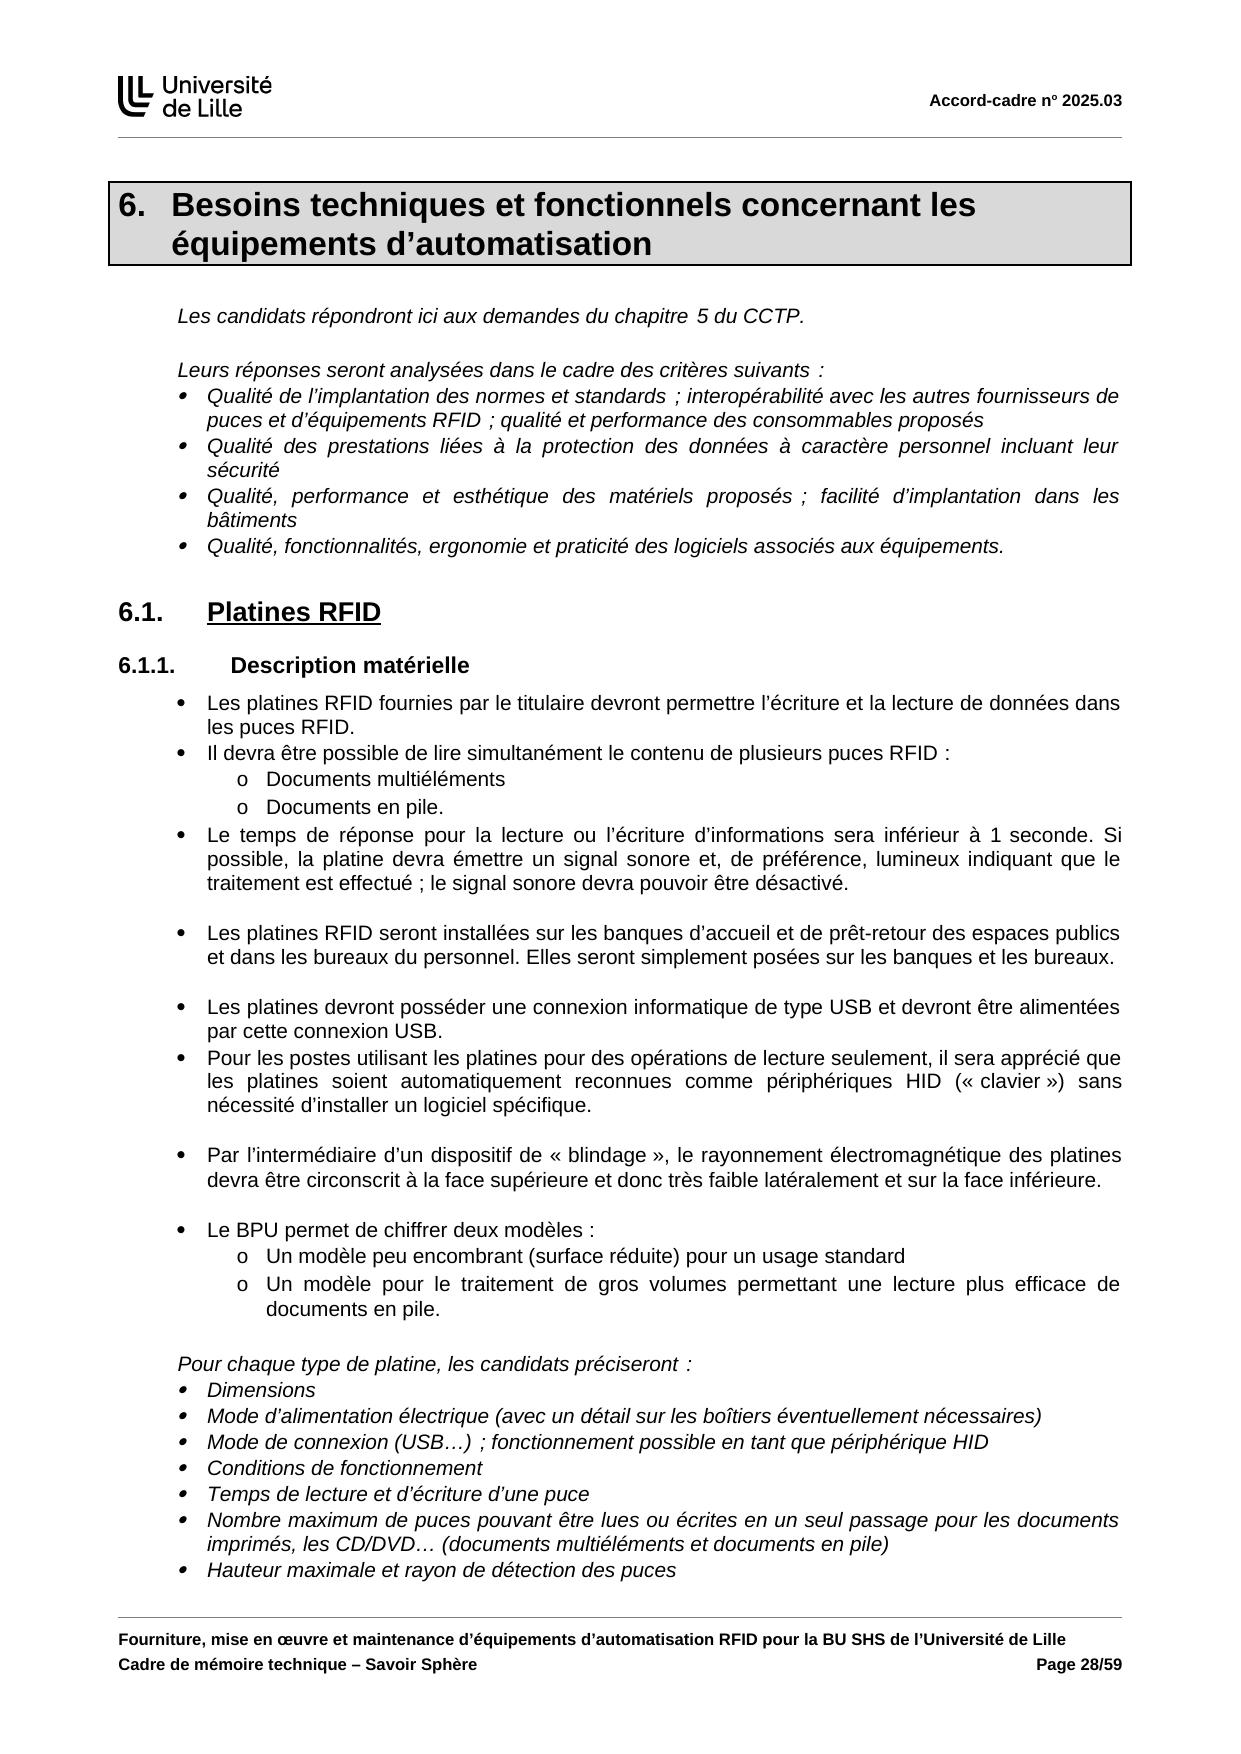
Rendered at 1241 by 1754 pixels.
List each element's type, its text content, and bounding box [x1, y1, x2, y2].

text Conditions de fonctionnement [177, 1456, 1122, 1480]
text Temps de lecture et d’écriture d’une puce [177, 1482, 1122, 1506]
text Qualité de l’implantation des normes et standards ; interopérabilité avec les autres fournisseurs de puces et d’équipements RFID ; qualité et performance des consommables proposés [177, 384, 1122, 432]
text Les platines devront posséder une connexion informatique de type USB et devront être alimentées par cette connexion USB. [177, 995, 1122, 1043]
text Les platines RFID seront installées sur les banques d’accueil et de prêt-retour des espaces publics et dans les bureaux du personnel. Elles seront simplement posées sur les banques et les bureaux. [177, 921, 1122, 969]
text Le BPU permet de chiffrer deux modèles : [177, 1217, 1122, 1241]
text Qualité des prestations liées à la protection des données à caractère personnel incluant leur sécurité [177, 434, 1122, 482]
text Pour les postes utilisant les platines pour des opérations de lecture seulement, il sera apprécié que les platines soient automatiquement reconnues comme périphériques HID (« clavier ») sans nécessité d’installer un logiciel spécifique. [177, 1045, 1122, 1117]
subtitle Besoins techniques et fonctionnels concernant les équipements d’automatisation [110, 183, 1130, 264]
text Il devra être possible de lire simultanément le contenu de plusieurs puces RFID : [177, 741, 1122, 765]
text Qualité, performance et esthétique des matériels proposés ; facilité d’implantation dans les bâtiments [177, 484, 1122, 532]
text Par l’intermédiaire d’un dispositif de « blindage », le rayonnement électromagnétique des platines devra être circonscrit à la face supérieure et donc très faible latéralement et sur la face inférieure. [177, 1143, 1122, 1191]
text Les candidats répondront ici aux demandes du chapitre 5 du CCTP. [177, 304, 1122, 328]
text Hauteur maximale et rayon de détection des puces [177, 1558, 1122, 1582]
text Les platines RFID fournies par le titulaire devront permettre l’écriture et la lecture de données dans les puces RFID. [177, 691, 1122, 739]
text Mode d’alimentation électrique (avec un détail sur les boîtiers éventuellement nécessaires) [177, 1404, 1122, 1428]
text Documents en pile. [236, 795, 1122, 821]
subtitle Description matérielle [118, 652, 1122, 678]
picture [118, 76, 272, 117]
text Dimensions [177, 1377, 1122, 1402]
text Qualité, fonctionnalités, ergonomie et praticité des logiciels associés aux équipements. [177, 534, 1122, 558]
text Un modèle peu encombrant (surface réduite) pour un usage standard [236, 1243, 1122, 1269]
text Leurs réponses seront analysées dans le cadre des critères suivants : [177, 358, 1122, 382]
text Un modèle pour le traitement de gros volumes permettant une lecture plus efficace de documents en pile. [236, 1271, 1122, 1321]
text Nombre maximum de puces pouvant être lues ou écrites en un seul passage pour les documents imprimés, les CD/DVD… (documents multiéléments et documents en pile) [177, 1508, 1122, 1556]
text Pour chaque type de platine, les candidats préciseront : [177, 1351, 1122, 1375]
text Documents multiéléments [236, 767, 1122, 793]
subtitle Platines RFID [118, 596, 1122, 627]
text Mode de connexion (USB…) ; fonctionnement possible en tant que périphérique HID [177, 1430, 1122, 1454]
text Le temps de réponse pour la lecture ou l’écriture d’informations sera inférieur à 1 seconde. Si possible, la platine devra émettre un signal sonore et, de préférence, lumineux indiquant que le traitement est effectué ; le signal sonore devra pouvoir être désactivé. [177, 823, 1122, 895]
